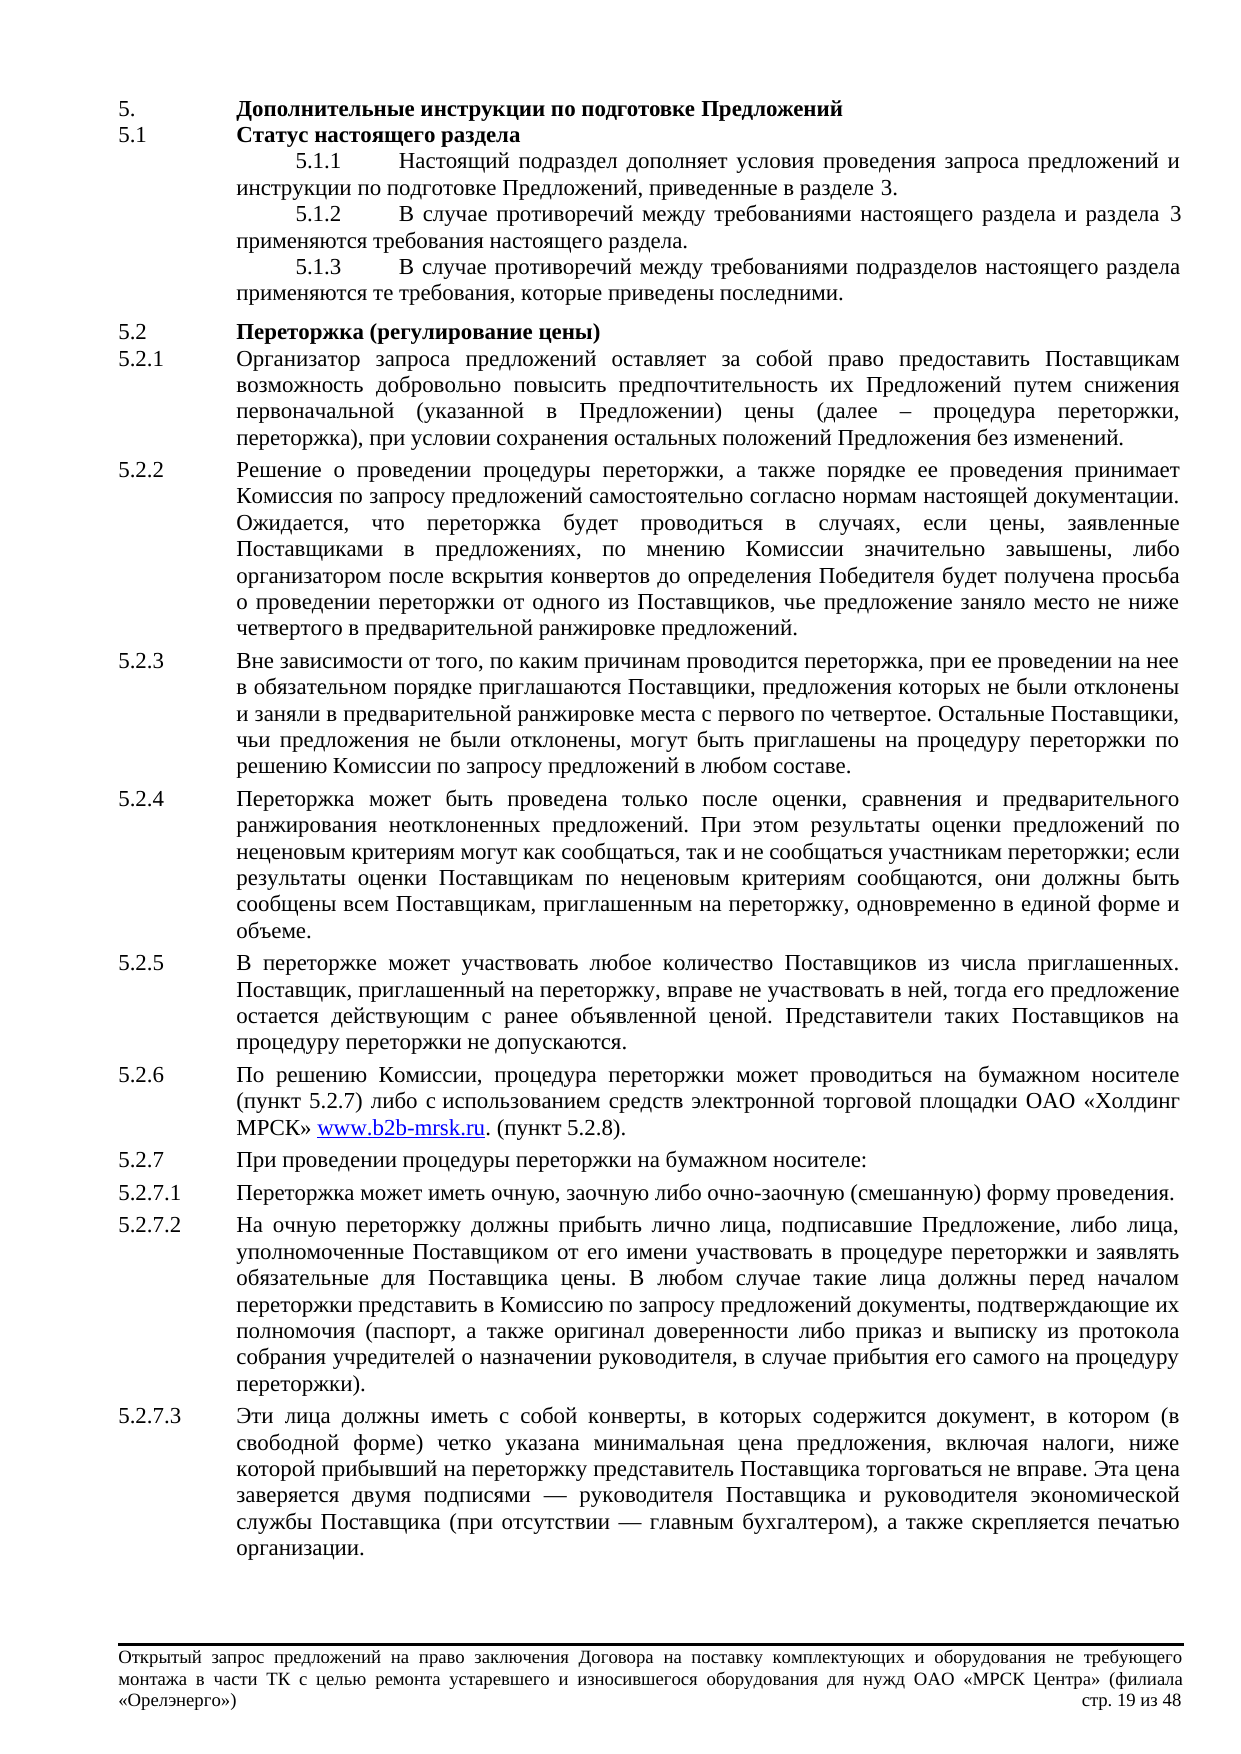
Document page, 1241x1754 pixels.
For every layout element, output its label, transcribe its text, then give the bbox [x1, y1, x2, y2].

list В переторжке может участвовать любое количество Поставщиков из числа приглашенных. Поставщик, приглашенный на переторжку, вправе не участвовать в ней, тогда его предложение остается действующим с ранее объявленной ценой. Представители таких Поставщиков на процедуру переторжки не допускаются. [118, 949, 1181, 1055]
list При проведении процедуры переторжки на бумажном носителе: [118, 1146, 1181, 1173]
text В случае противоречий между требованиями подразделов настоящего раздела применяются те требования, которые приведены последними. [236, 253, 1181, 306]
text Переторжка может иметь очную, заочную либо очно-заочную (смешанную) форму проведения. [118, 1179, 1181, 1205]
subtitle Статус настоящего раздела [118, 121, 1181, 148]
text Эти лица должны иметь с собой конверты, в которых содержится документ, в котором (в свободной форме) четко указана минимальная цена предложения, включая налоги, ниже которой прибывший на переторжку представитель Поставщика торговаться не вправе. Эта цена заверяется двумя подписями — руководителя Поставщика и руководителя экономической службы Поставщика (при отсутствии — главным бухгалтером), а также скрепляется печатью организации. [118, 1402, 1181, 1560]
list Организатор запроса предложений оставляет за собой право предоставить Поставщикам возможность добровольно повысить предпочтительность их Предложений путем снижения первоначальной (указанной в Предложении) цены (далее – процедура переторжки, переторжка), при условии сохранения остальных положений Предложения без изменений. [118, 344, 1181, 450]
list Решение о проведении процедуры переторжки, а также порядке ее проведения принимает Комиссия по запросу предложений самостоятельно согласно нормам настоящей документации. Ожидается, что переторжка будет проводиться в случаях, если цены, заявленные Поставщиками в предложениях, по мнению Комиссии значительно завышены, либо организатором после вскрытия конвертов до определения Победителя будет получена просьба о проведении переторжки от одного из Поставщиков, чье предложение заняло место не ниже четвертого в предварительной ранжировке предложений. [118, 456, 1181, 641]
list По решению Комиссии, процедура переторжки может проводиться на бумажном носителе (пункт 5.2.7) либо с использованием средств электронной торговой площадки ОАО «Холдинг МРСК» www.b2b-mrsk.ru. (пункт 5.2.8). [118, 1061, 1181, 1140]
subtitle Дополнительные инструкции по подготовке Предложений [118, 95, 1181, 121]
list Вне зависимости от того, по каким причинам проводится переторжка, при ее проведении на нее в обязательном порядке приглашаются Поставщики, предложения которых не были отклонены и заняли в предварительной ранжировке места с первого по четвертое. Остальные Поставщики, чьи предложения не были отклонены, могут быть приглашены на процедуру переторжки по решению Комиссии по запросу предложений в любом составе. [118, 647, 1181, 779]
text На очную переторжку должны прибыть лично лица, подписавшие Предложение, либо лица, уполномоченные Поставщиком от его имени участвовать в процедуре переторжки и заявлять обязательные для Поставщика цены. В любом случае такие лица должны перед началом переторжки представить в Комиссию по запросу предложений документы, подтверждающие их полномочия (паспорт, а также оригинал доверенности либо приказ и выписку из протокола собрания учредителей о назначении руководителя, в случае прибытия его самого на процедуру переторжки). [118, 1212, 1181, 1396]
list Переторжка может быть проведена только после оценки, сравнения и предварительного ранжирования неотклоненных предложений. При этом результаты оценки предложений по неценовым критериям могут как сообщаться, так и не сообщаться участникам переторжки; если результаты оценки Поставщикам по неценовым критериям сообщаются, они должны быть сообщены всем Поставщикам, приглашенным на переторжку, одновременно в единой форме и объеме. [118, 785, 1181, 943]
subtitle Переторжка (регулирование цены) [118, 318, 1181, 344]
